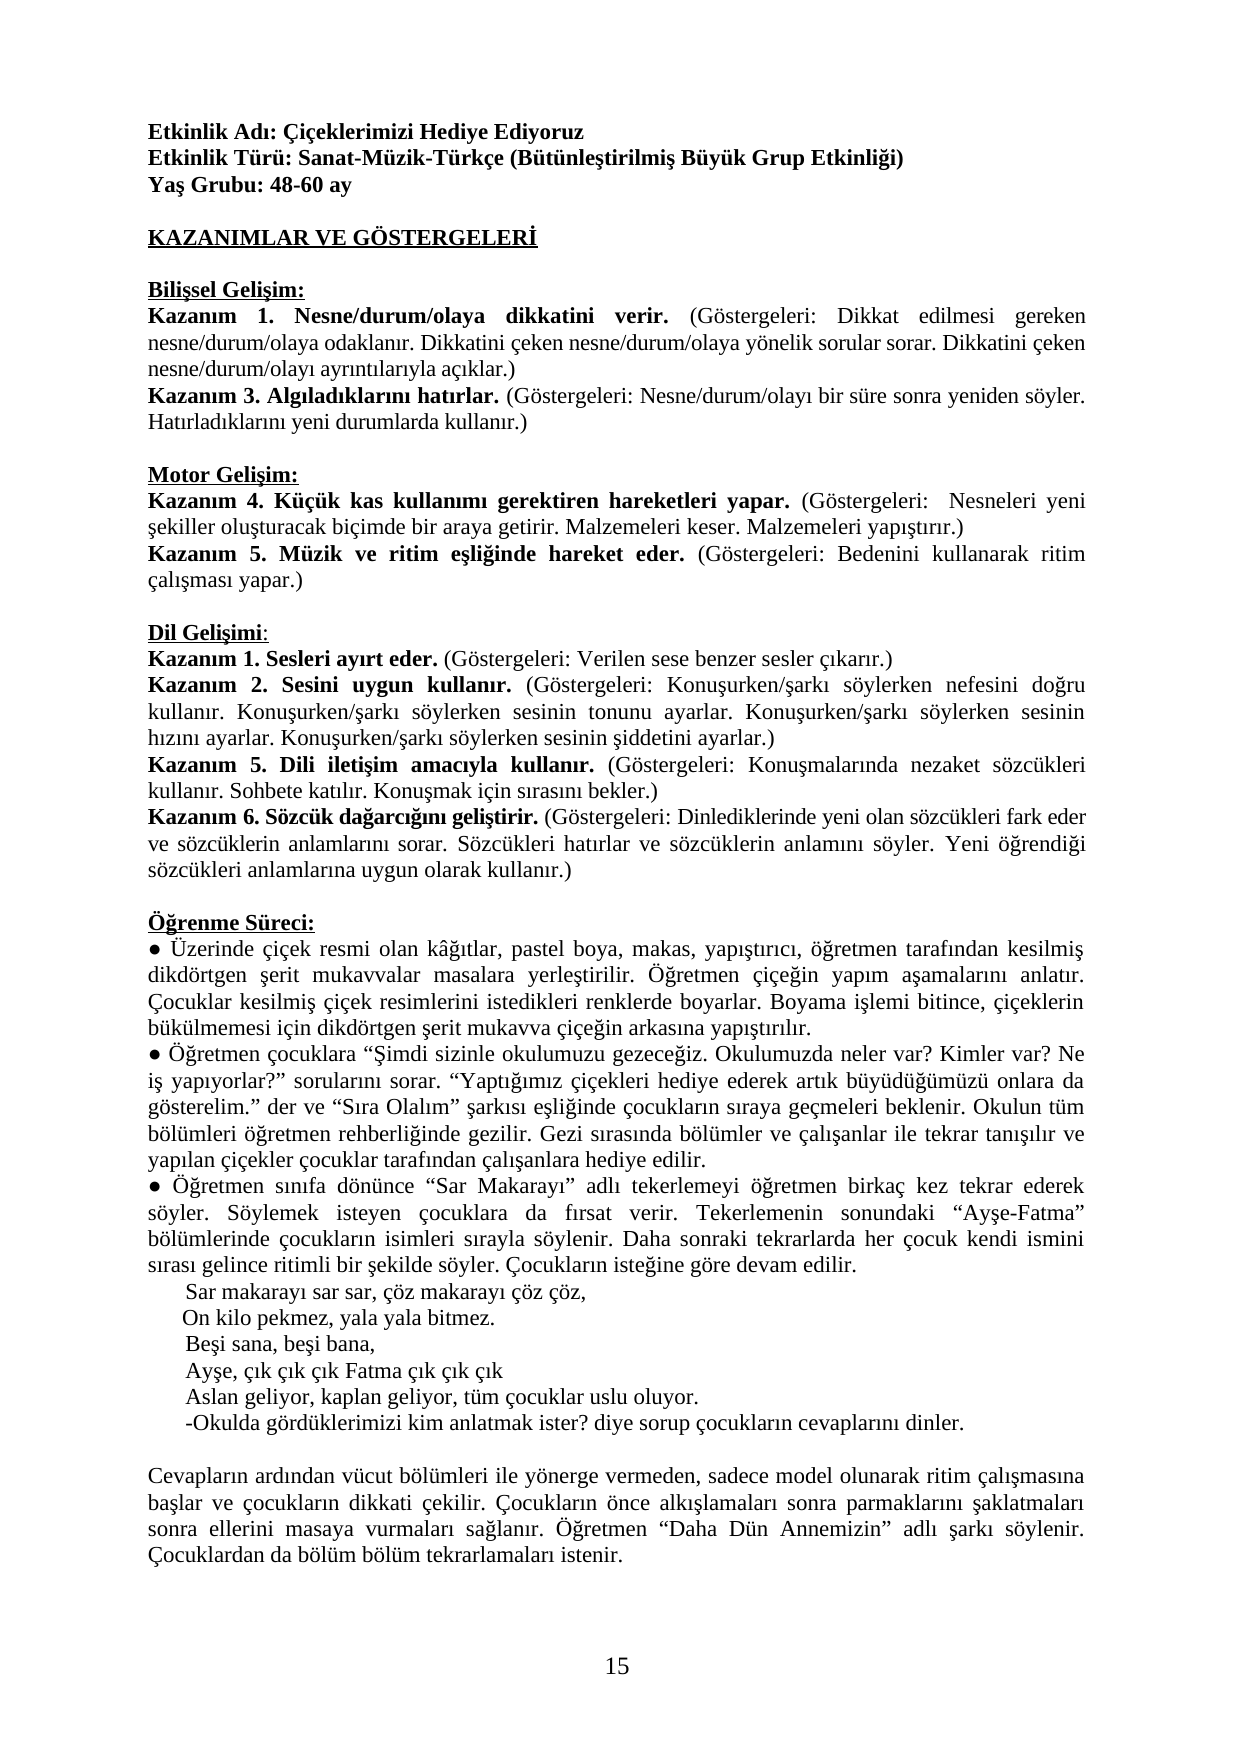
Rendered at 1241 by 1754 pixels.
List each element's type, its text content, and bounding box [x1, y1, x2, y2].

text Beşi sana, beşi bana, [148, 1330, 1086, 1357]
text Ayşe, çık çık çık Fatma çık çık çık [148, 1357, 1086, 1383]
text Kazanım 1. Sesleri ayırt eder. (Göstergeleri: Verilen sese benzer sesler çıkarır.) [148, 645, 1086, 672]
text Kazanım 2. Sesini uygun kullanır. (Göstergeleri: Konuşurken/şarkı söylerken nefesini doğru kullanır. Konuşurken/şarkı söylerken sesinin tonunu ayarlar. Konuşurken/şarkı söylerken sesinin hızını ayarlar. Konuşurken/şarkı söylerken sesinin şiddetini ayarlar.) [148, 672, 1086, 751]
text Öğrenme Süreci: [148, 909, 1086, 935]
text Kazanım 3. Algıladıklarını hatırlar. (Göstergeleri: Nesne/durum/olayı bir süre sonra yeniden söyler. Hatırladıklarını yeni durumlarda kullanır.) [148, 382, 1086, 434]
text Kazanım 6. Sözcük dağarcığını geliştirir. (Göstergeleri: Dinlediklerinde yeni olan sözcükleri fark eder ve sözcüklerin anlamlarını sorar. Sözcükleri hatırlar ve sözcüklerin anlamını söyler. Yeni öğrendiği sözcükleri anlamlarına uygun olarak kullanır.) [148, 803, 1086, 882]
text KAZANIMLAR VE GÖSTERGELERİ [148, 223, 1086, 250]
text Kazanım 5. Dili iletişim amacıyla kullanır. (Göstergeleri: Konuşmalarında nezaket sözcükleri kullanır. Sohbete katılır. Konuşmak için sırasını bekler.) [148, 751, 1086, 803]
text ● Öğretmen sınıfa dönünce “Sar Makarayı” adlı tekerlemeyi öğretmen birkaç kez tekrar ederek söyler. Söylemek isteyen çocuklara da fırsat verir. Tekerlemenin sonundaki “Ayşe-Fatma” bölümlerinde çocukların isimleri sırayla söylenir. Daha sonraki tekrarlarda her çocuk kendi ismini sırası gelince ritimli bir şekilde söyler. Çocukların isteğine göre devam edilir. [148, 1172, 1086, 1278]
text On kilo pekmez, yala yala bitmez. [148, 1304, 1086, 1330]
text ● Öğretmen çocuklara “Şimdi sizinle okulumuzu gezeceğiz. Okulumuzda neler var? Kimler var? Ne iş yapıyorlar?” sorularını sorar. “Yaptığımız çiçekleri hediye ederek artık büyüdüğümüzü onlara da gösterelim.” der ve “Sıra Olalım” şarkısı eşliğinde çocukların sıraya geçmeleri beklenir. Okulun tüm bölümleri öğretmen rehberliğinde gezilir. Gezi sırasında bölümler ve çalışanlar ile tekrar tanışılır ve yapılan çiçekler çocuklar tarafından çalışanlara hediye edilir. [148, 1041, 1086, 1172]
text Yaş Grubu: 48-60 ay [148, 171, 1086, 197]
text Kazanım 1. Nesne/durum/olaya dikkatini verir. (Göstergeleri: Dikkat edilmesi gereken nesne/durum/olaya odaklanır. Dikkatini çeken nesne/durum/olaya yönelik sorular sorar. Dikkatini çeken nesne/durum/olayı ayrıntılarıyla açıklar.) [148, 303, 1086, 382]
text ● Üzerinde çiçek resmi olan kâğıtlar, pastel boya, makas, yapıştırıcı, öğretmen tarafından kesilmiş dikdörtgen şerit mukavvalar masalara yerleştirilir. Öğretmen çiçeğin yapım aşamalarını anlatır. Çocuklar kesilmiş çiçek resimlerini istedikleri renklerde boyarlar. Boyama işlemi bitince, çiçeklerin bükülmemesi için dikdörtgen şerit mukavva çiçeğin arkasına yapıştırılır. [148, 935, 1086, 1041]
text Motor Gelişim: [148, 461, 1086, 487]
text Etkinlik Türü: Sanat-Müzik-Türkçe (Bütünleştirilmiş Büyük Grup Etkinliği) [148, 144, 1086, 171]
text Kazanım 5. Müzik ve ritim eşliğinde hareket eder. (Göstergeleri: Bedenini kullanarak ritim çalışması yapar.) [148, 540, 1086, 592]
text Cevapların ardından vücut bölümleri ile yönerge vermeden, sadece model olunarak ritim çalışmasına başlar ve çocukların dikkati çekilir. Çocukların önce alkışlamaları sonra parmaklarını şaklatmaları sonra ellerini masaya vurmaları sağlanır. Öğretmen “Daha Dün Annemizin” adlı şarkı söylenir. Çocuklardan da bölüm bölüm tekrarlamaları istenir. [148, 1462, 1086, 1568]
text Bilişsel Gelişim: [148, 276, 1086, 303]
text Sar makarayı sar sar, çöz makarayı çöz çöz, [148, 1278, 1086, 1304]
text Etkinlik Adı: Çiçeklerimizi Hediye Ediyoruz [148, 118, 1086, 144]
text Aslan geliyor, kaplan geliyor, tüm çocuklar uslu oluyor. [148, 1383, 1086, 1409]
text Kazanım 4. Küçük kas kullanımı gerektiren hareketleri yapar. (Göstergeleri: Nesneleri yeni şekiller oluşturacak biçimde bir araya getirir. Malzemeleri keser. Malzemeleri yapıştırır.) [148, 487, 1086, 540]
text -Okulda gördüklerimizi kim anlatmak ister? diye sorup çocukların cevaplarını dinler. [148, 1409, 1086, 1436]
text Dil Gelişimi: [148, 619, 1086, 645]
